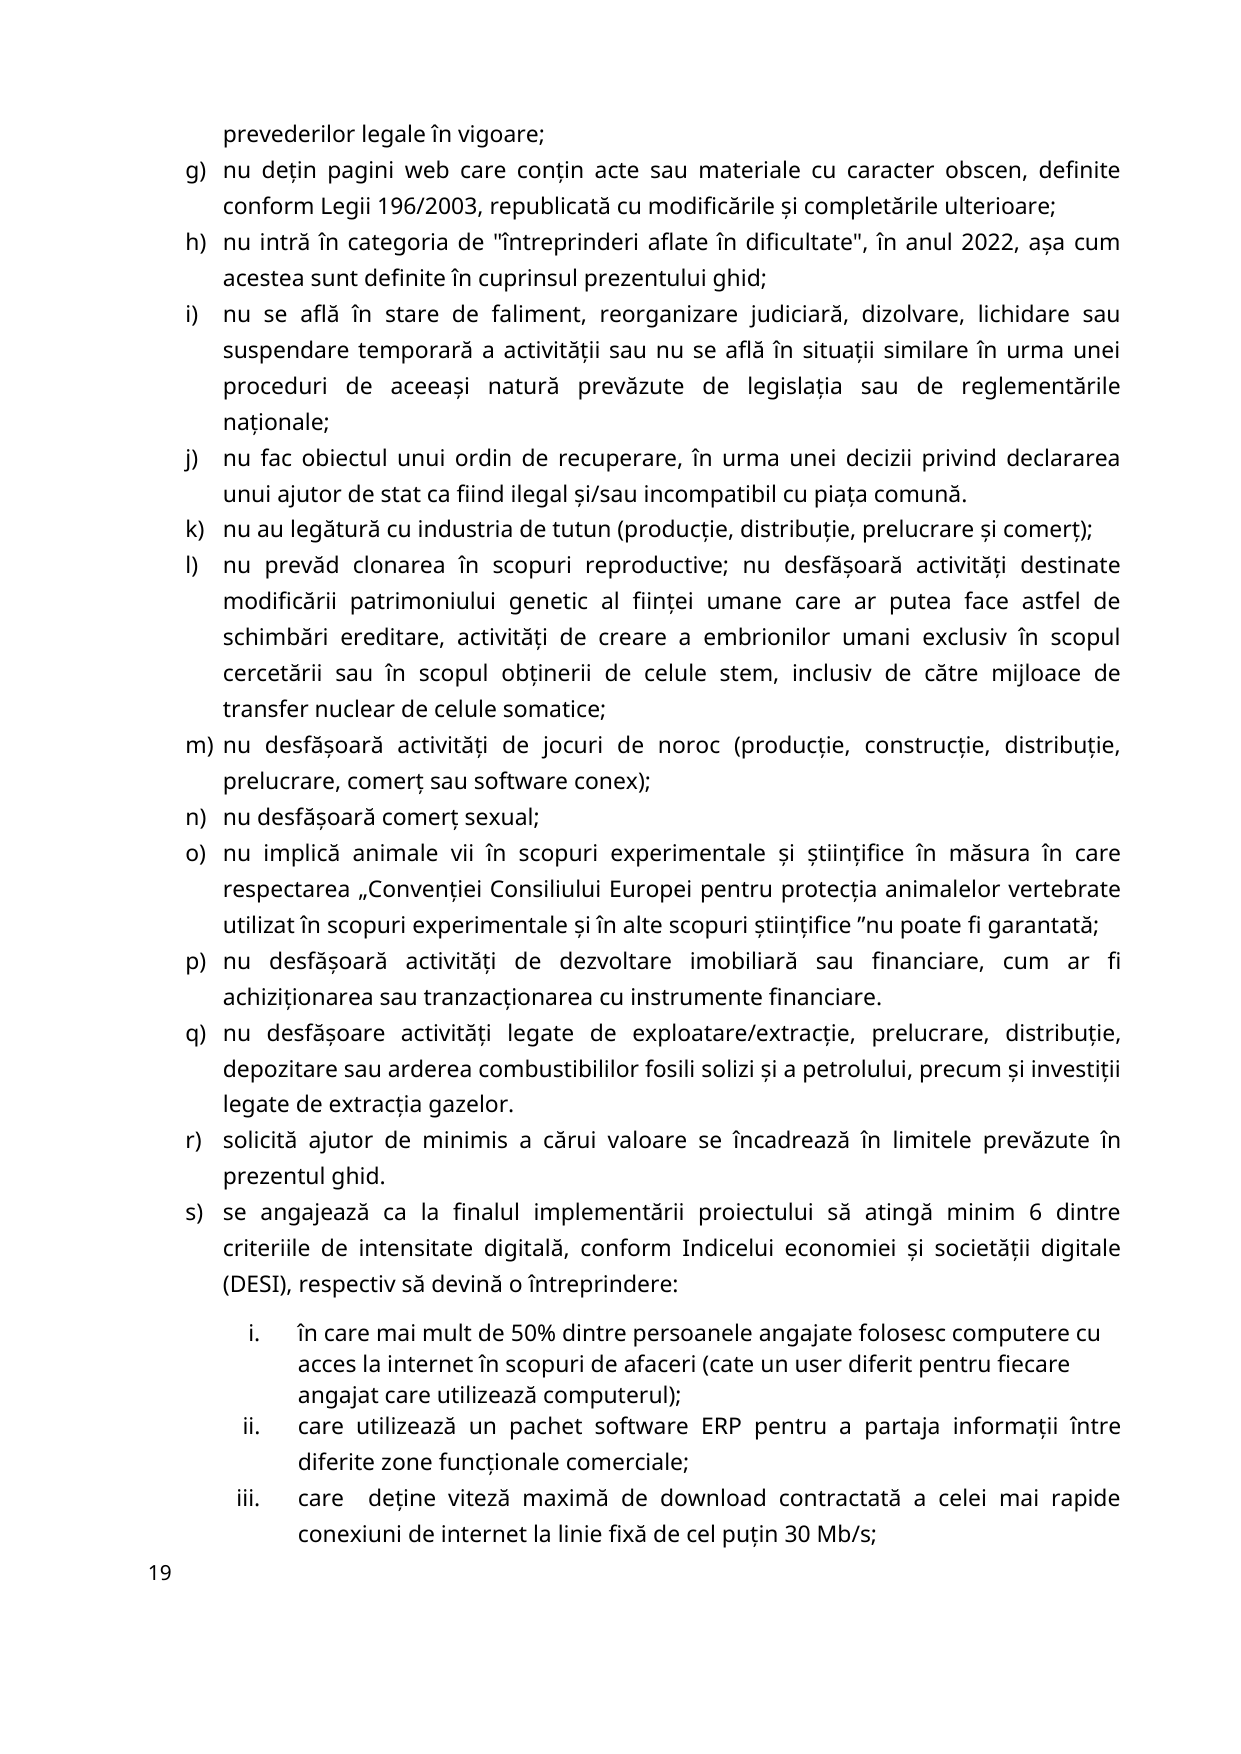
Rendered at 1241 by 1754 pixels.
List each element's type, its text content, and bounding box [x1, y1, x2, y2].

list nu implică animale vii în scopuri experimentale și științifice în măsura în care respectarea „Convenției Consiliului Europei pentru protecția animalelor vertebrate utilizat în scopuri experimentale și în alte scopuri științifice ”nu poate fi garantată; [185, 837, 1122, 940]
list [185, 118, 1122, 149]
list nu au legătură cu industria de tutun (producție, distribuție, prelucrare și comerț); [185, 513, 1122, 545]
list nu dețin pagini web care conțin acte sau materiale cu caracter obscen, definite conform Legii 196/2003, republicată cu modificările și completările ulterioare; [185, 154, 1122, 221]
list nu desfășoară comerț sexual; [185, 801, 1122, 832]
list nu se află în stare de faliment, reorganizare judiciară, dizolvare, lichidare sau suspendare temporară a activității sau nu se află în situații similare în urma unei proceduri de aceeași natură prevăzute de legislația sau de reglementările naționale; [185, 298, 1122, 437]
list nu prevăd clonarea în scopuri reproductive; nu desfășoară activități destinate modificării patrimoniului genetic al ființei umane care ar putea face astfel de schimbări ereditare, activități de creare a embrionilor umani exclusiv în scopul cercetării sau în scopul obținerii de celule stem, inclusiv de către mijloace de transfer nuclear de celule somatice; [185, 549, 1122, 724]
list nu desfășoare activități legate de exploatare/extracție, prelucrare, distribuție, depozitare sau arderea combustibililor fosili solizi și a petrolului, precum și investiții legate de extracția gazelor. [185, 1017, 1122, 1120]
list nu intră în categoria de "întreprinderi aflate în dificultate", în anul 2022, așa cum acestea sunt definite în cuprinsul prezentului ghid; [185, 226, 1122, 293]
list nu desfășoară activități de jocuri de noroc (producție, construcție, distribuție, prelucrare, comerț sau software conex); [185, 729, 1122, 796]
list se angajează ca la finalul implementării proiectului să atingă minim 6 dintre criteriile de intensitate digitală, conform Indicelui economiei și societății digitale (DESI), respectiv să devină o întreprindere: [185, 1196, 1122, 1299]
list care deține viteză maximă de download contractată a celei mai rapide conexiuni de internet la linie fixă de cel puțin 30 Mb/s; [260, 1482, 1122, 1549]
list nu desfășoară activități de dezvoltare imobiliară sau financiare, cum ar fi achiziționarea sau tranzacționarea cu instrumente financiare. [185, 945, 1122, 1012]
list nu fac obiectul unui ordin de recuperare, în urma unei decizii privind declararea unui ajutor de stat ca fiind ilegal și/sau incompatibil cu piața comună. [185, 442, 1122, 509]
list solicită ajutor de minimis a cărui valoare se încadrează în limitele prevăzute în prezentul ghid. [185, 1124, 1122, 1192]
list care utilizează un pachet software ERP pentru a partaja informații între diferite zone funcționale comerciale; [260, 1410, 1122, 1477]
list în care mai mult de 50% dintre persoanele angajate folosesc computere cu acces la internet în scopuri de afaceri (cate un user diferit pentru fiecare angajat care utilizează computerul); [260, 1317, 1122, 1410]
